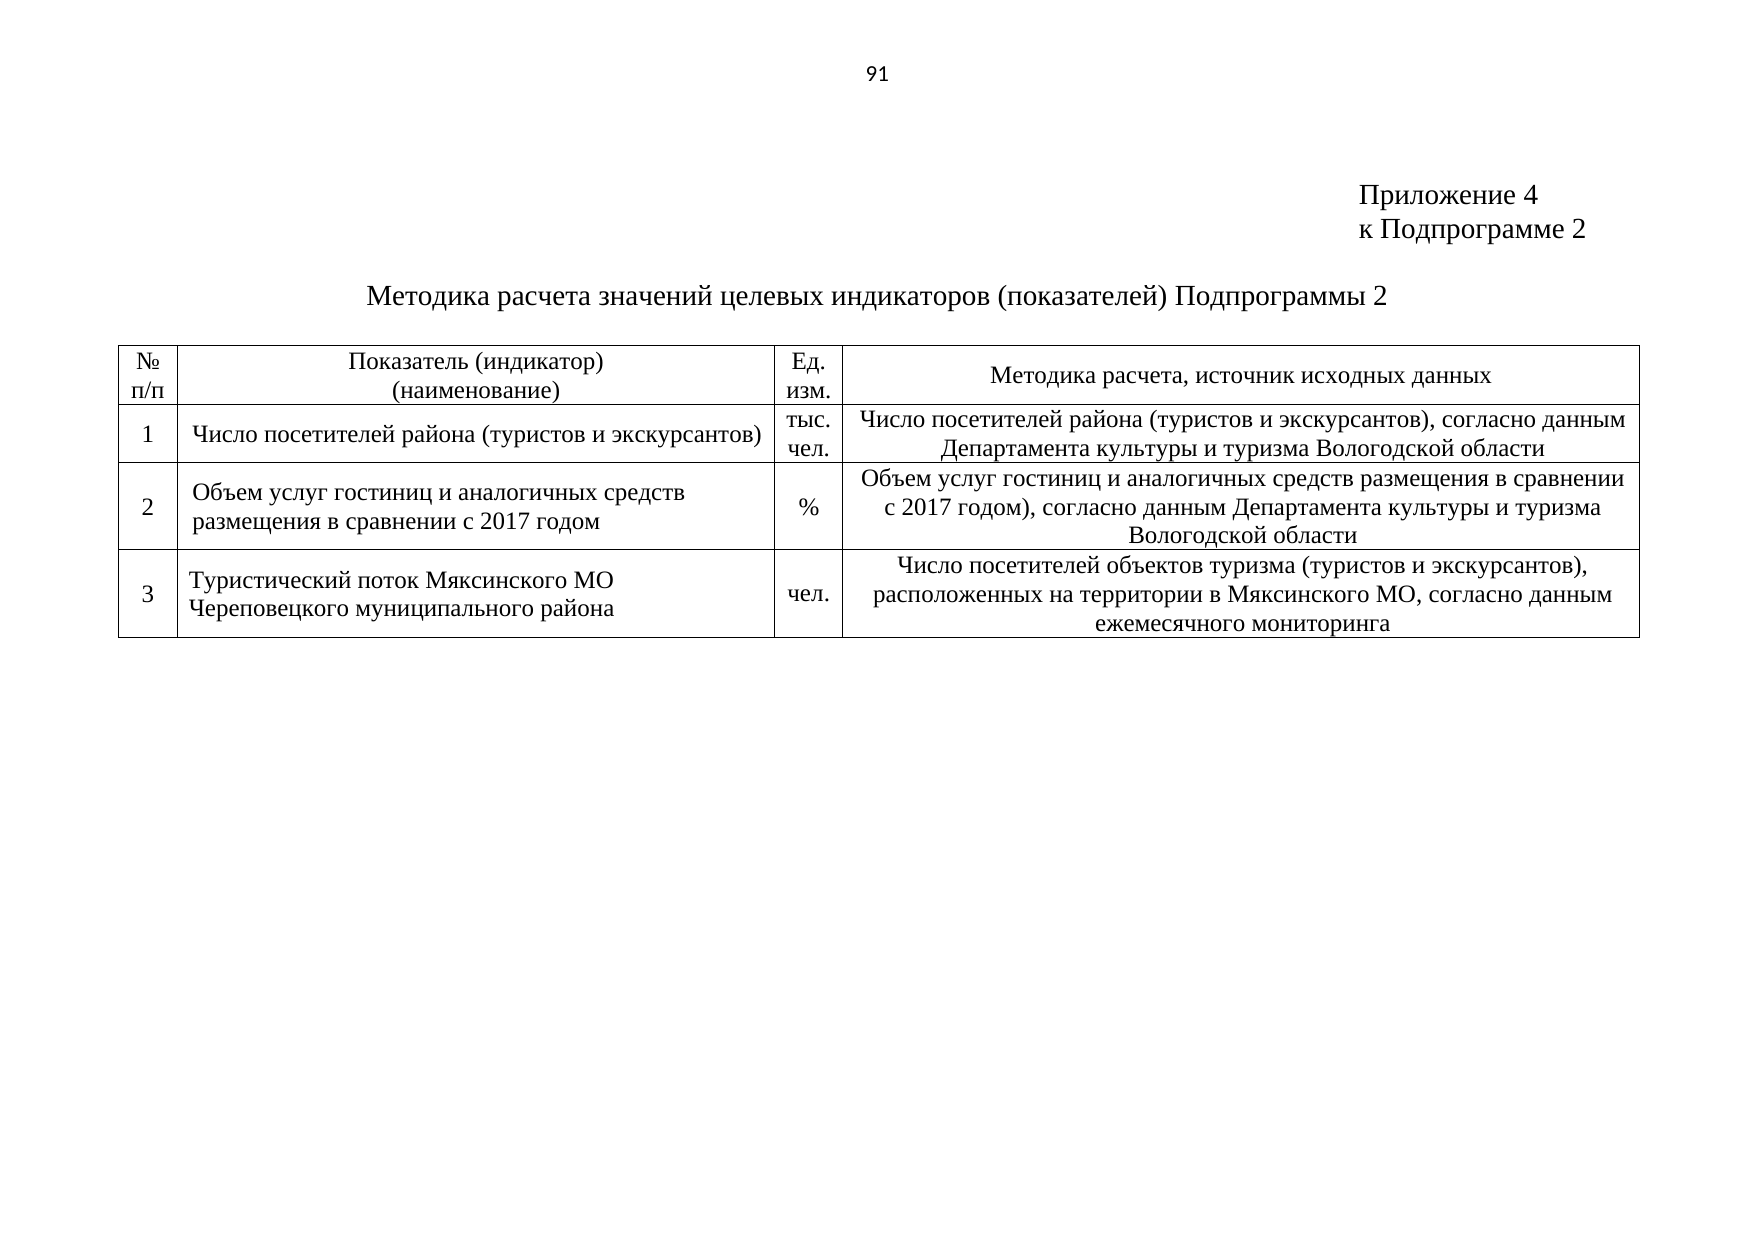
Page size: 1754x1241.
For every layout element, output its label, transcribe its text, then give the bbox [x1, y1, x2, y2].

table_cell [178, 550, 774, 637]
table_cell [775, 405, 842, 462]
text Методика расчета значений целевых индикаторов (показателей) Подпрограммы 2 [118, 278, 1636, 311]
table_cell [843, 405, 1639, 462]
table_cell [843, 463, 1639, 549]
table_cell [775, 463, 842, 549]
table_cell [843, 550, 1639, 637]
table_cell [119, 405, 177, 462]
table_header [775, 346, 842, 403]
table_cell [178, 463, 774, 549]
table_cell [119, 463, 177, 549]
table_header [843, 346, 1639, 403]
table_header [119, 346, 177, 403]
text Приложение 4 к Подпрограмме 2 [1358, 177, 1636, 244]
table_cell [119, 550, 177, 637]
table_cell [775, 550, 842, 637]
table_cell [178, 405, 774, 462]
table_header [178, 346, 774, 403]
